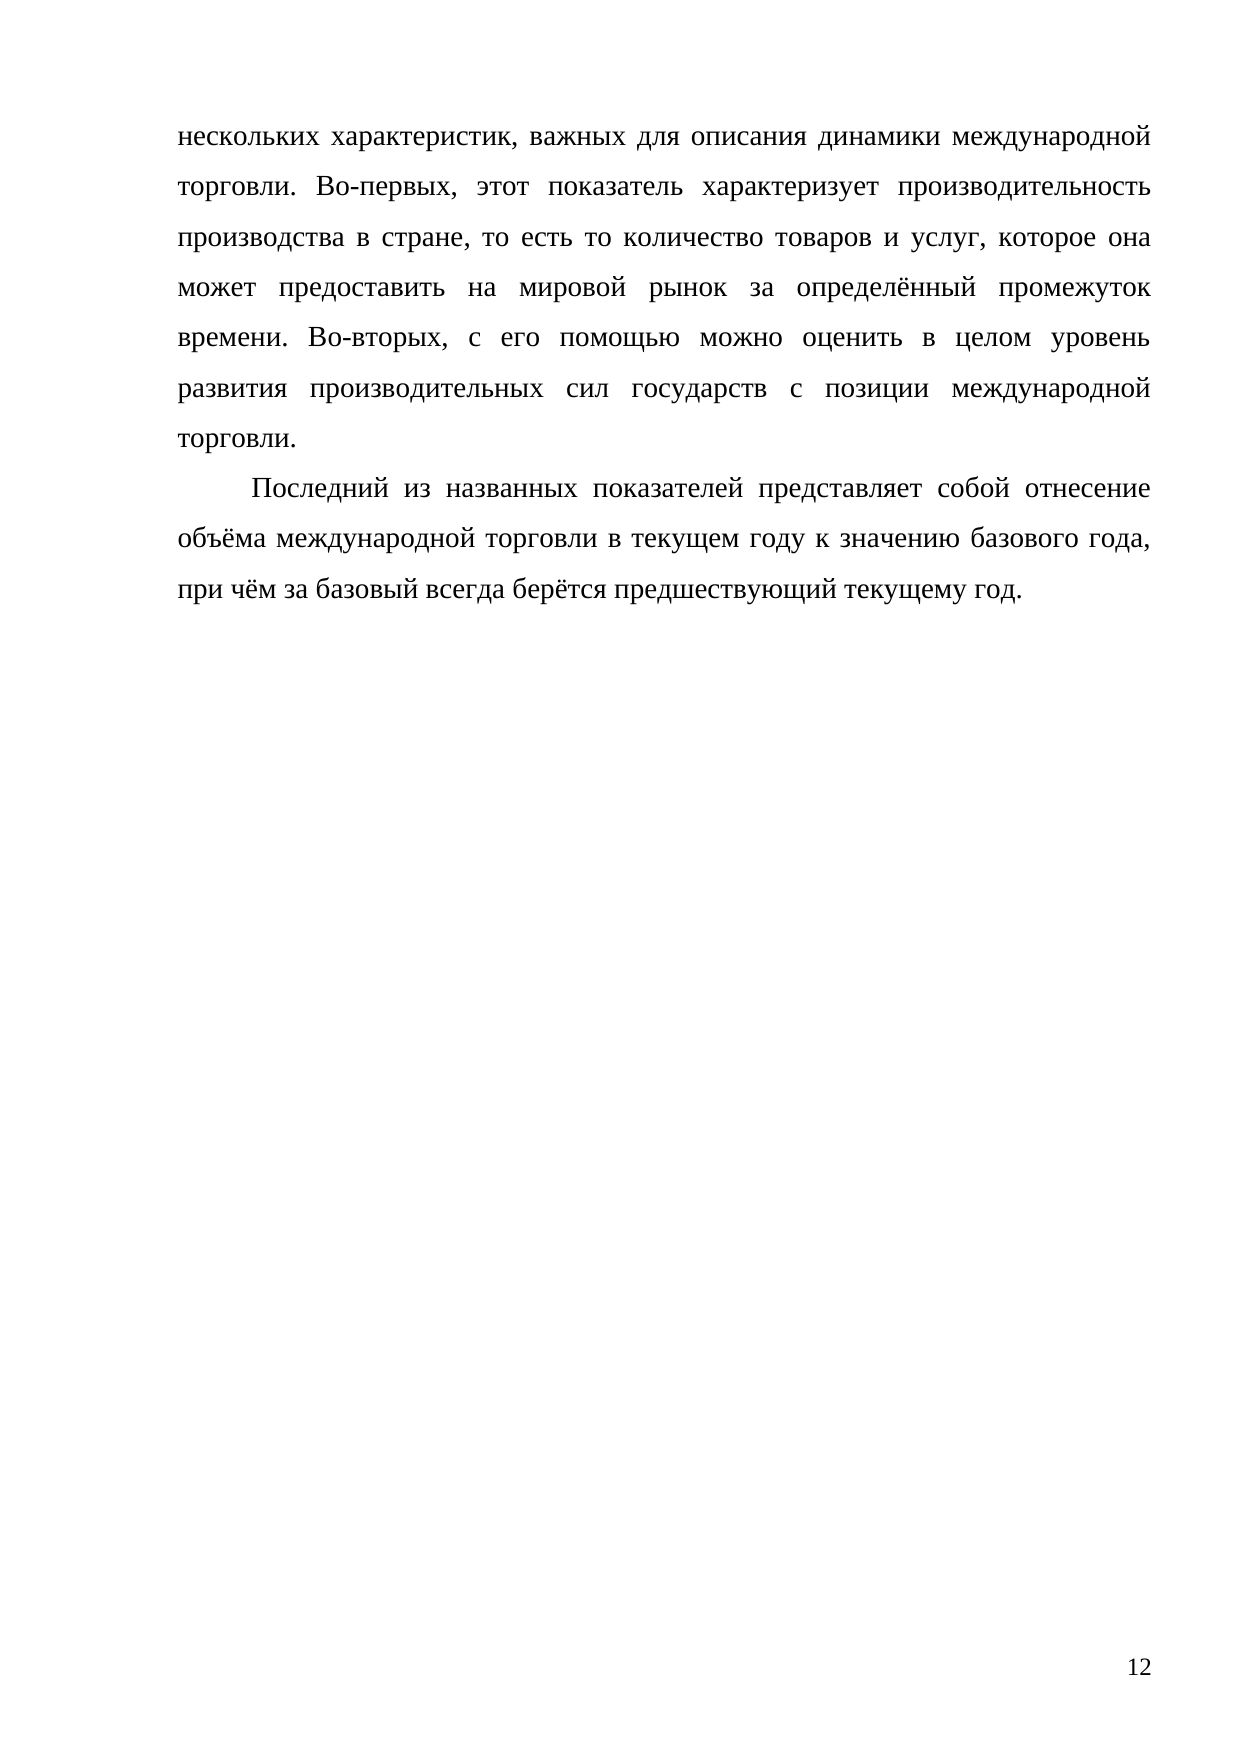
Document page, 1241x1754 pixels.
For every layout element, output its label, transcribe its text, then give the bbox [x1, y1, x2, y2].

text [177, 118, 1152, 453]
text Последний из названных показателей представляет собой отнесение объёма международной торговли в текущем году к значению базового года, при чём за базовый всегда берётся предшествующий текущему год. [177, 470, 1152, 604]
